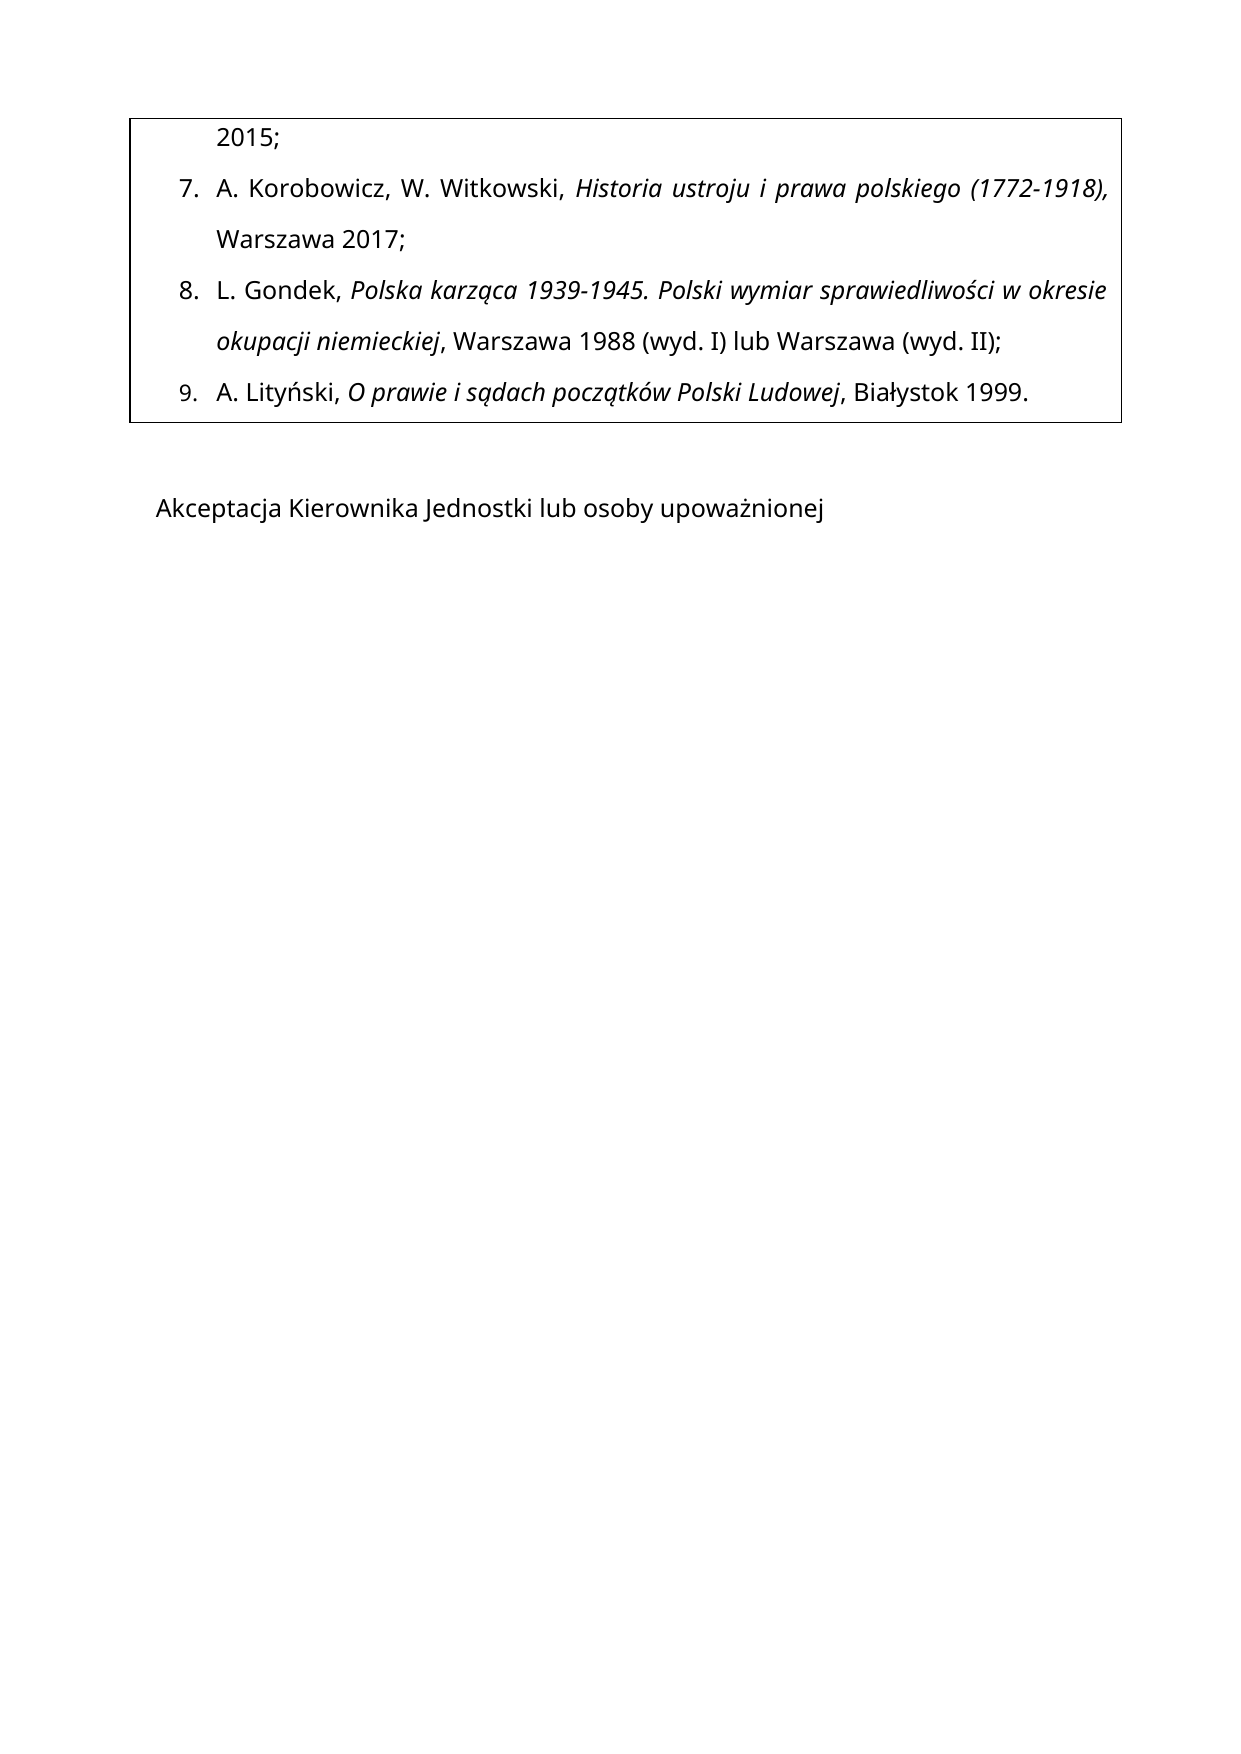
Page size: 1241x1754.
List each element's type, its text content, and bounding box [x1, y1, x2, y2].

text Akceptacja Kierownika Jednostki lub osoby upoważnionej [156, 491, 1122, 525]
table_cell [131, 119, 1121, 422]
